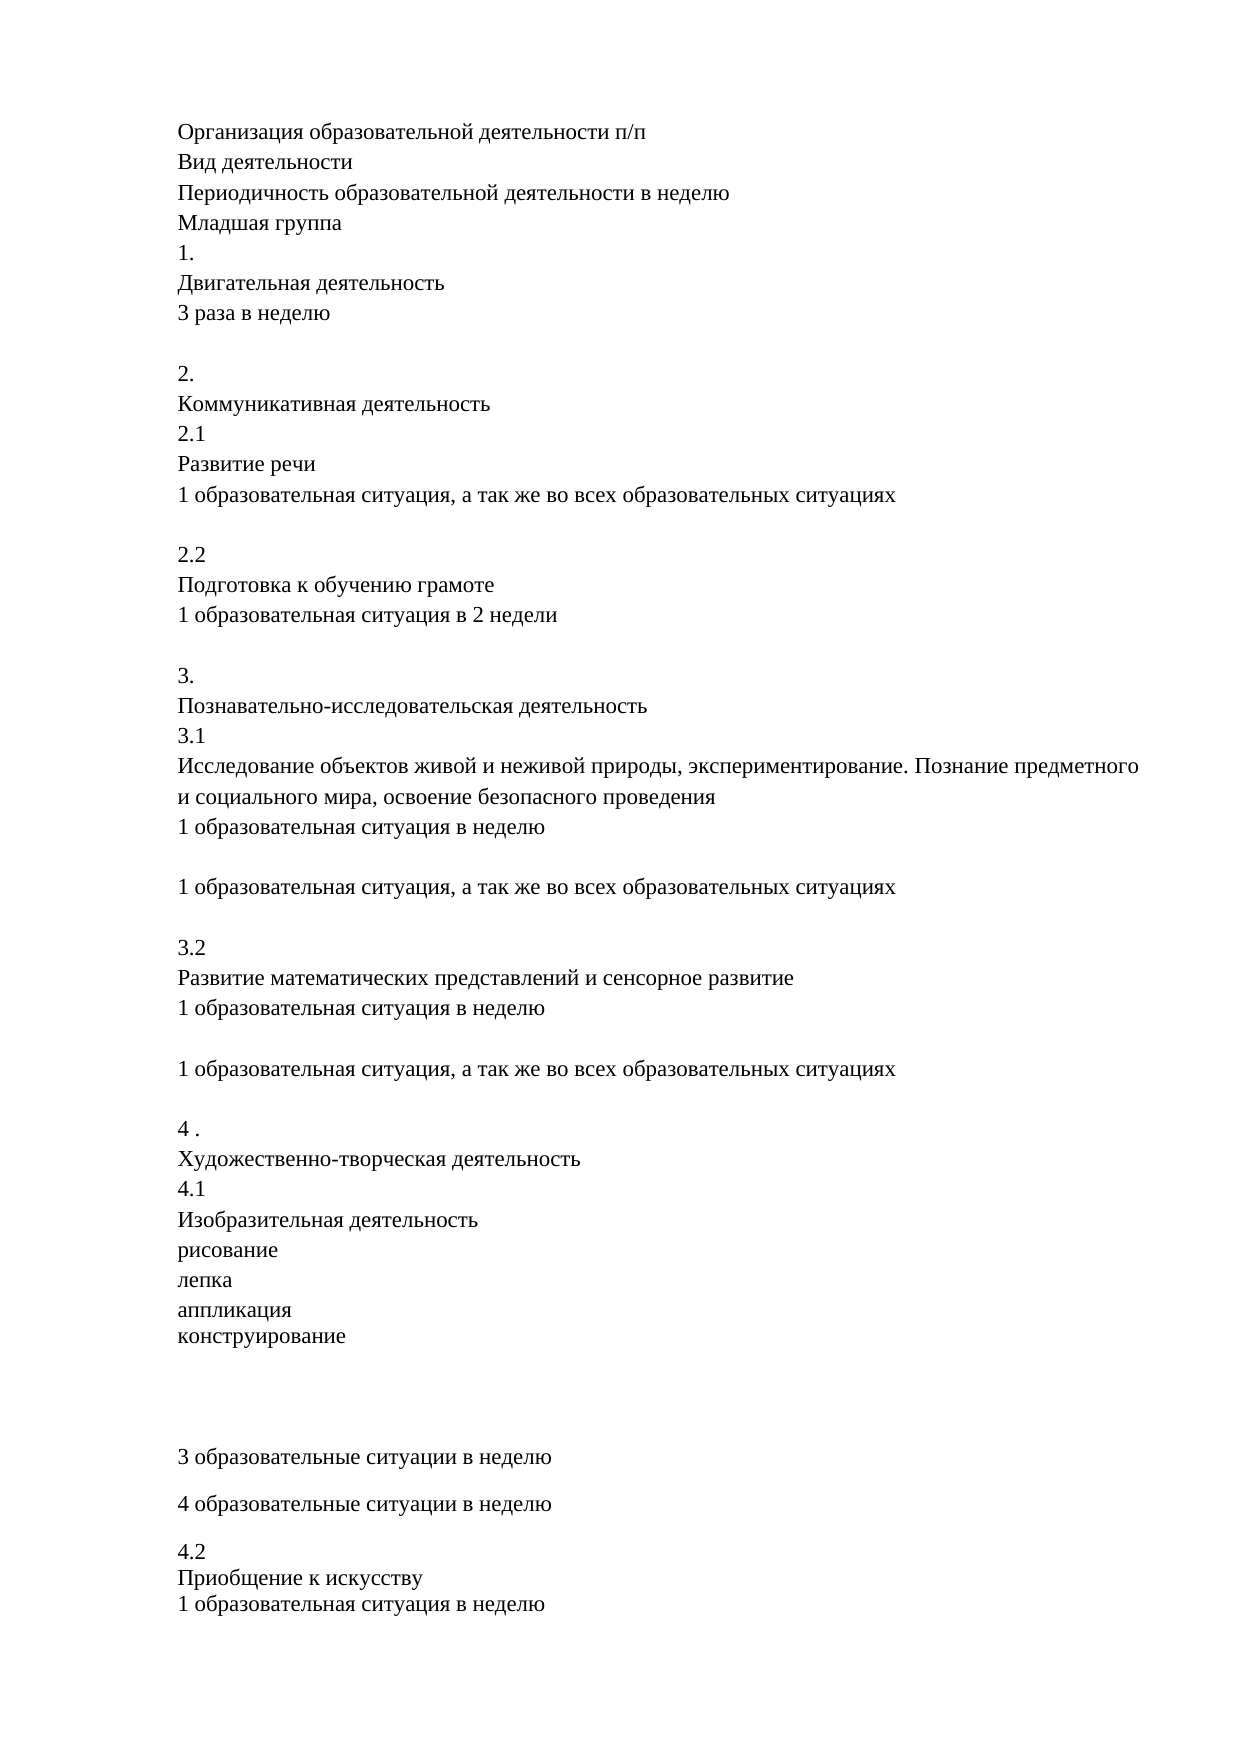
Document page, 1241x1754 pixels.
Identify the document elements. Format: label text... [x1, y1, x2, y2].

text 4.1 [177, 1175, 1152, 1202]
text 1 образовательная ситуация, а так же во всех образовательных ситуациях [177, 481, 1152, 507]
text Приобщение к искусству [177, 1564, 1152, 1590]
text Художественно-творческая деятельность [177, 1145, 1152, 1172]
text 2.1 [177, 420, 1152, 447]
text Коммуникативная деятельность [177, 390, 1152, 416]
text Двигательная деятельность [177, 269, 1152, 296]
text рисование [177, 1236, 1152, 1262]
text 4 . [177, 1115, 1152, 1141]
text Подготовка к обучению грамоте [177, 571, 1152, 598]
text Развитие речи [177, 450, 1152, 477]
text 1 образовательная ситуация в неделю [177, 1590, 1152, 1617]
text аппликация [177, 1296, 1152, 1323]
text Младшая группа [177, 209, 1152, 235]
text 1 образовательная ситуация в неделю [177, 813, 1152, 839]
text 2.2 [177, 541, 1152, 567]
text конструирование [177, 1323, 1152, 1349]
text 3. [177, 662, 1152, 688]
text 1. [177, 239, 1152, 265]
text Организация образовательной деятельности п/п [177, 118, 1152, 144]
text Вид деятельности [177, 148, 1152, 175]
text Исследование объектов живой и неживой природы, экспериментирование. Познание предметного и социального мира, освоение безопасного проведения [177, 752, 1152, 809]
text 2. [177, 360, 1152, 386]
text 1 образовательная ситуация в неделю [177, 994, 1152, 1021]
text 3.1 [177, 722, 1152, 749]
text 4.2 [177, 1538, 1152, 1564]
text 1 образовательная ситуация в 2 недели [177, 601, 1152, 628]
text 3.2 [177, 934, 1152, 960]
text 4 образовательные ситуации в неделю [177, 1491, 1152, 1517]
text 3 образовательные ситуации в неделю [177, 1443, 1152, 1470]
text Развитие математических представлений и сенсорное развитие [177, 964, 1152, 990]
text 1 образовательная ситуация, а так же во всех образовательных ситуациях [177, 1054, 1152, 1081]
text лепка [177, 1266, 1152, 1292]
text Познавательно-исследовательская деятельность [177, 692, 1152, 718]
text 1 образовательная ситуация, а так же во всех образовательных ситуациях [177, 873, 1152, 900]
text Изобразительная деятельность [177, 1206, 1152, 1232]
text Периодичность образовательной деятельности в неделю [177, 178, 1152, 205]
text 3 раза в неделю [177, 299, 1152, 326]
